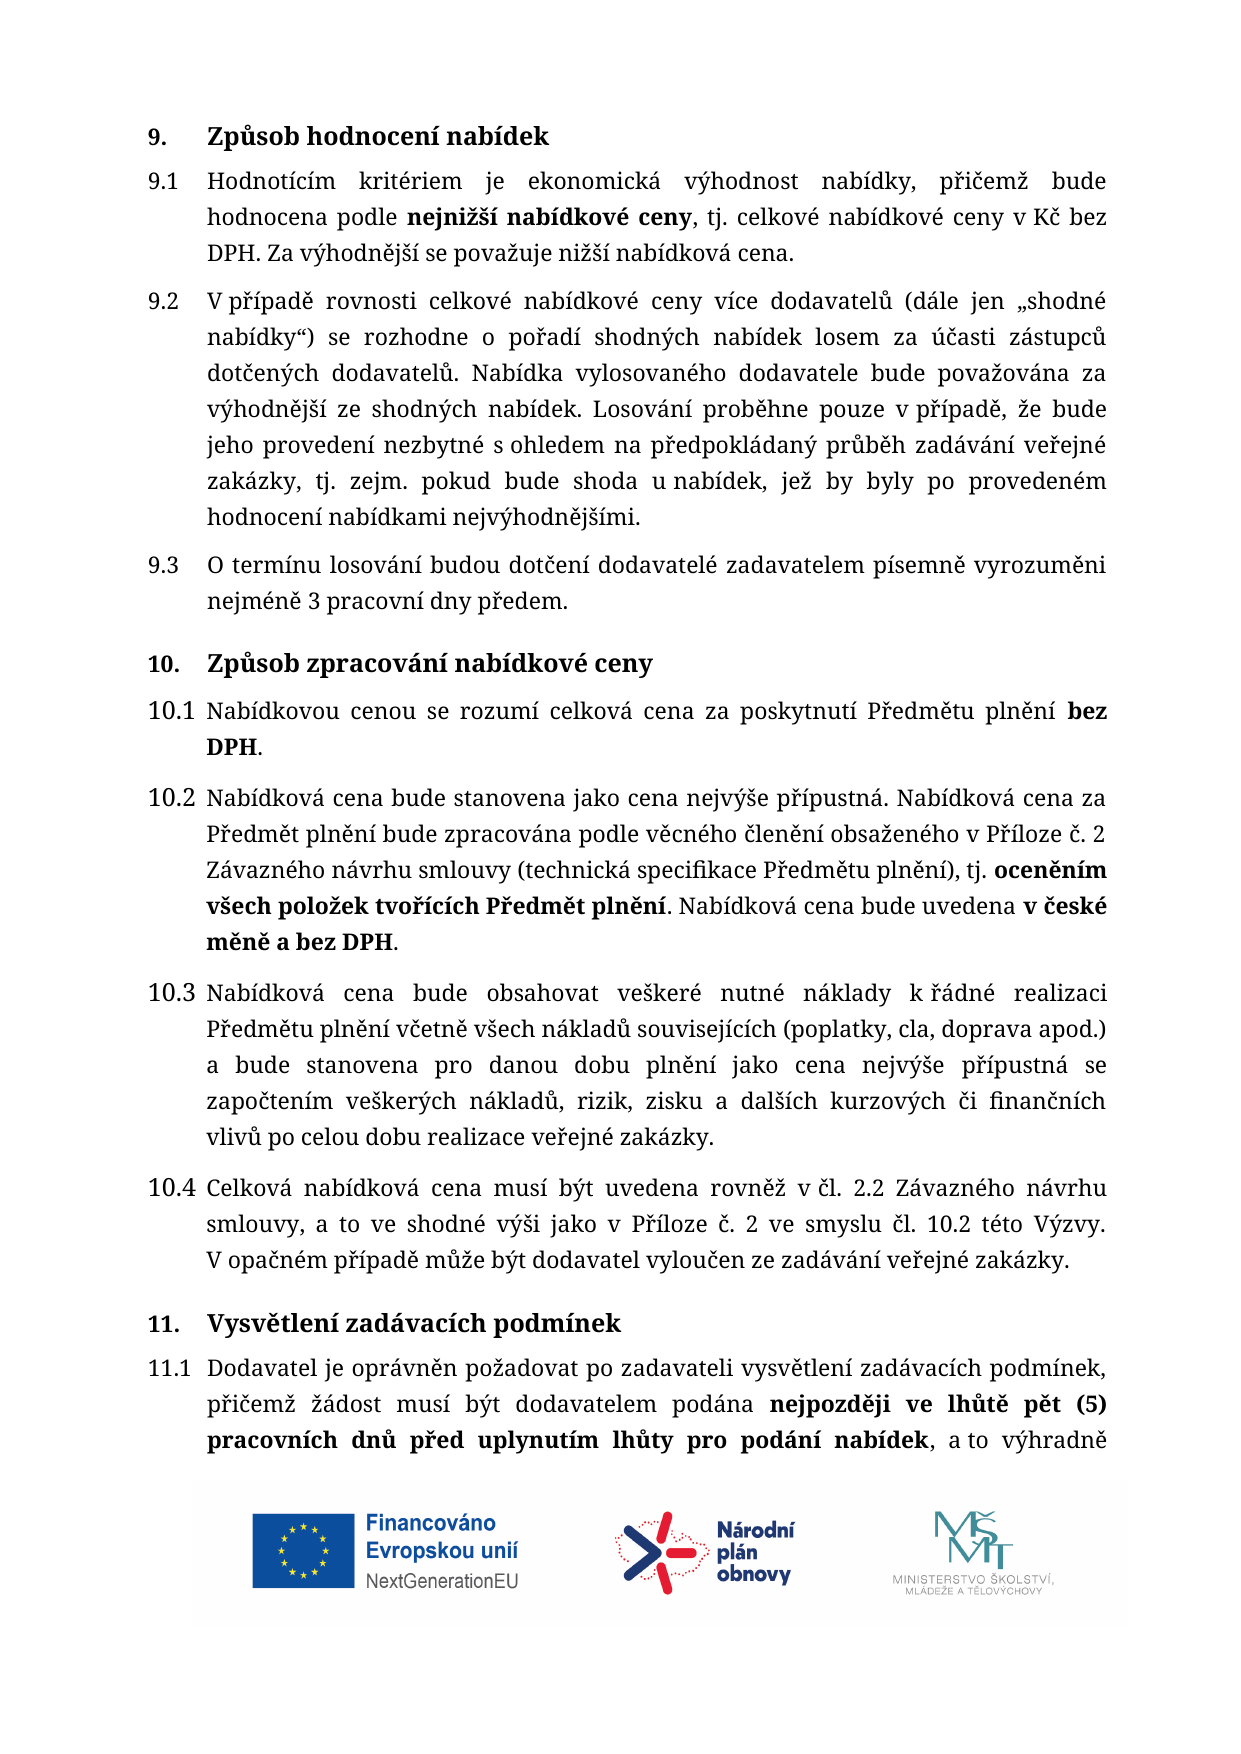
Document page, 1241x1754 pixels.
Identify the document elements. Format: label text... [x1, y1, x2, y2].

subtitle Způsob hodnocení nabídek [148, 118, 1107, 152]
list V případě rovnosti celkové nabídkové ceny více dodavatelů (dále jen „shodné nabídky“) se rozhodne o pořadí shodných nabídek losem za účasti zástupců dotčených dodavatelů. Nabídka vylosovaného dodavatele bude považována za výhodnější ze shodných nabídek. Losování proběhne pouze v případě, že bude jeho provedení nezbytné s ohledem na předpokládaný průběh zadávání veřejné zakázky, tj. zejm. pokud bude shoda u nabídek, jež by byly po provedeném hodnocení nabídkami nejvýhodnějšími. [148, 285, 1107, 532]
list O termínu losování budou dotčení dodavatelé zadavatelem písemně vyrozuměni nejméně 3 pracovní dny předem. [148, 549, 1107, 616]
list Nabídková cena bude stanovena jako cena nejvýše přípustná. Nabídková cena za Předmět plnění bude zpracována podle věcného členění obsaženého v Příloze č. 2 Závazného návrhu smlouvy (technická specifikace Předmětu plnění), tj. oceněním všech položek tvořících Předmět plnění. Nabídková cena bude uvedena v české měně a bez DPH. [148, 780, 1107, 957]
list Hodnotícím kritériem je ekonomická výhodnost nabídky, přičemž bude hodnocena podle nejnižší nabídkové ceny, tj. celkové nabídkové ceny v Kč bez DPH. Za výhodnější se považuje nižší nabídková cena. [148, 165, 1107, 268]
subtitle Způsob zpracování nabídkové ceny [148, 646, 1107, 680]
list Nabídková cena bude obsahovat veškeré nutné náklady k řádné realizaci Předmětu plnění včetně všech nákladů souvisejících (poplatky, cla, doprava apod.) a bude stanovena pro danou dobu plnění jako cena nejvýše přípustná se započtením veškerých nákladů, rizik, zisku a dalších kurzových či finančních vlivů po celou dobu realizace veřejné zakázky. [148, 975, 1107, 1152]
list Nabídkovou cenou se rozumí celková cena za poskytnutí Předmětu plnění bez DPH. [148, 692, 1107, 762]
list Celková nabídková cena musí být uvedena rovněž v čl. 2.2 Závazného návrhu smlouvy, a to ve shodné výši jako v Příloze č. 2 ve smyslu čl. 10.2 této Výzvy. V opačném případě může být dodavatel vyloučen ze zadávání veřejné zakázky. [148, 1170, 1107, 1276]
picture [192, 1479, 1127, 1627]
subtitle Vysvětlení zadávacích podmínek [148, 1305, 1107, 1339]
